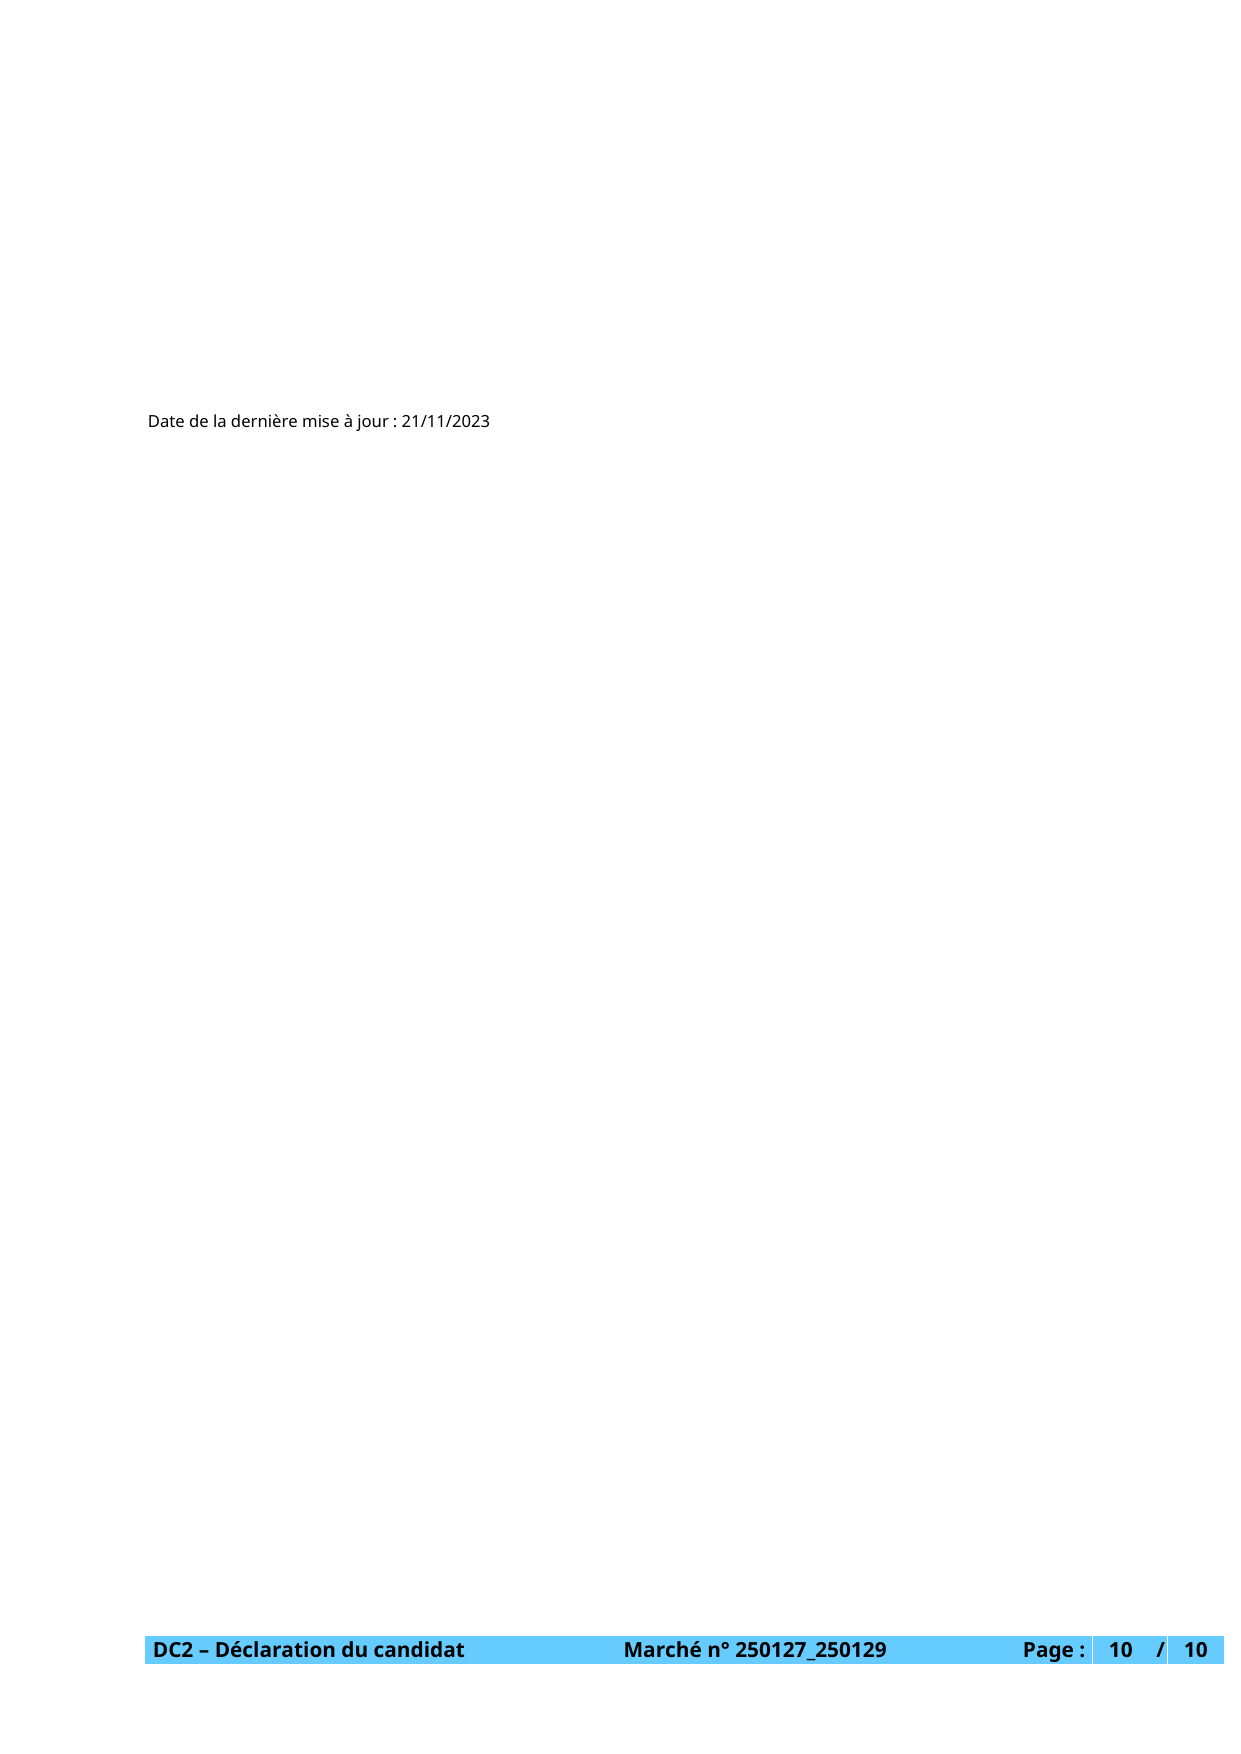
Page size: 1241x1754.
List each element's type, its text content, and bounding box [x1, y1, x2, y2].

text Date de la dernière mise à jour : 21/11/2023 [148, 410, 1093, 433]
